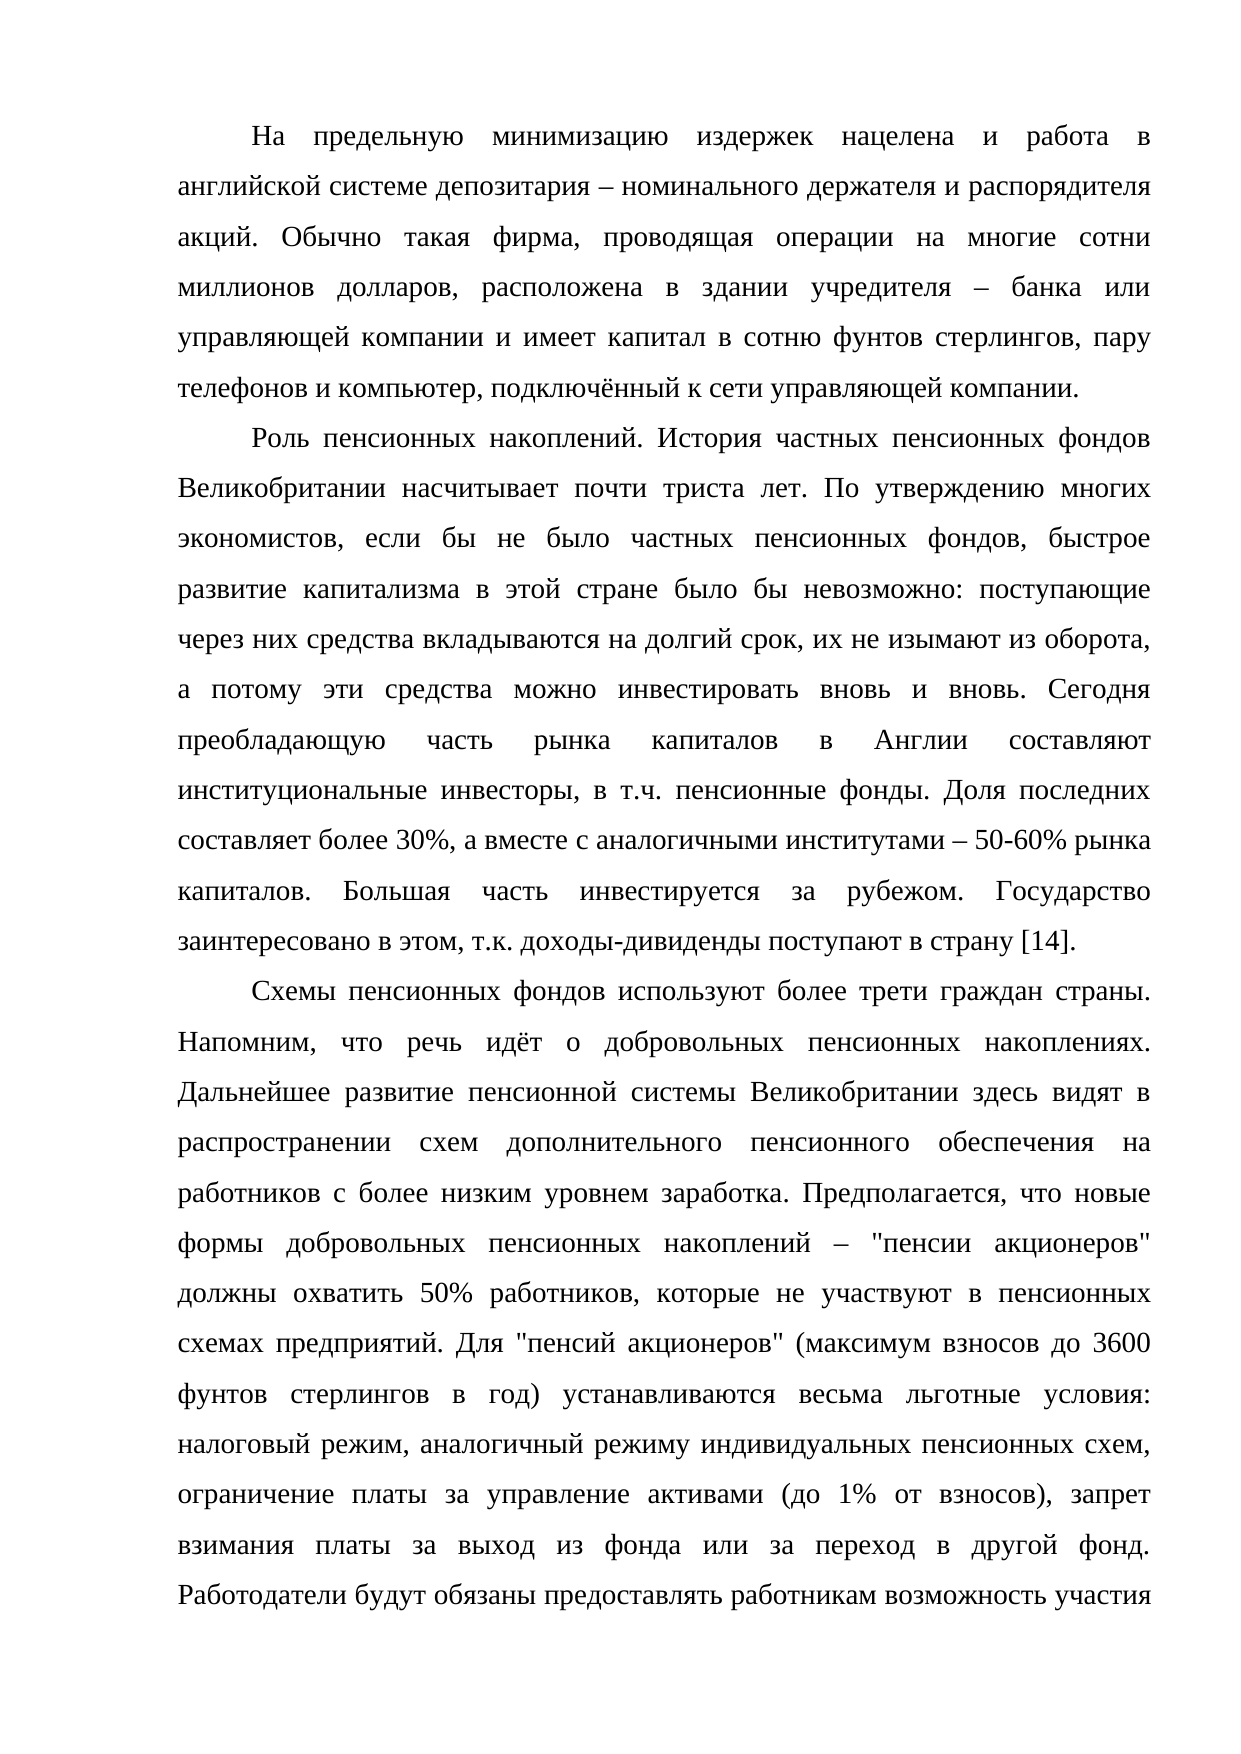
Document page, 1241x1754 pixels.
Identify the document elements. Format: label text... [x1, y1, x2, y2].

text Роль пенсионных накоплений. История частных пенсионных фондов Великобритании насчитывает почти триста лет. По утверждению многих экономистов, если бы не было частных пенсионных фондов, быстрое развитие капитализма в этой стране было бы невозможно: поступающие через них средства вкладываются на долгий срок, их не изымают из оборота, а потому эти средства можно инвестировать вновь и вновь. Сегодня преобладающую часть рынка капиталов в Англии составляют институциональные инвесторы, в т.ч. пенсионные фонды. Доля последних составляет более 30%, а вместе с аналогичными институтами – 50-60% рынка капиталов. Большая часть инвестируется за рубежом. Государство заинтересовано в этом, т.к. доходы-дивиденды поступают в страну [14]. [177, 420, 1152, 957]
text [177, 973, 1152, 1611]
text На предельную минимизацию издержек нацелена и работа в английской системе депозитария – номинального держателя и распорядителя акций. Обычно такая фирма, проводящая операции на многие сотни миллионов долларов, расположена в здании учредителя – банка или управляющей компании и имеет капитал в сотню фунтов стерлингов, пару телефонов и компьютер, подключённый к сети управляющей компании. [177, 118, 1152, 403]
